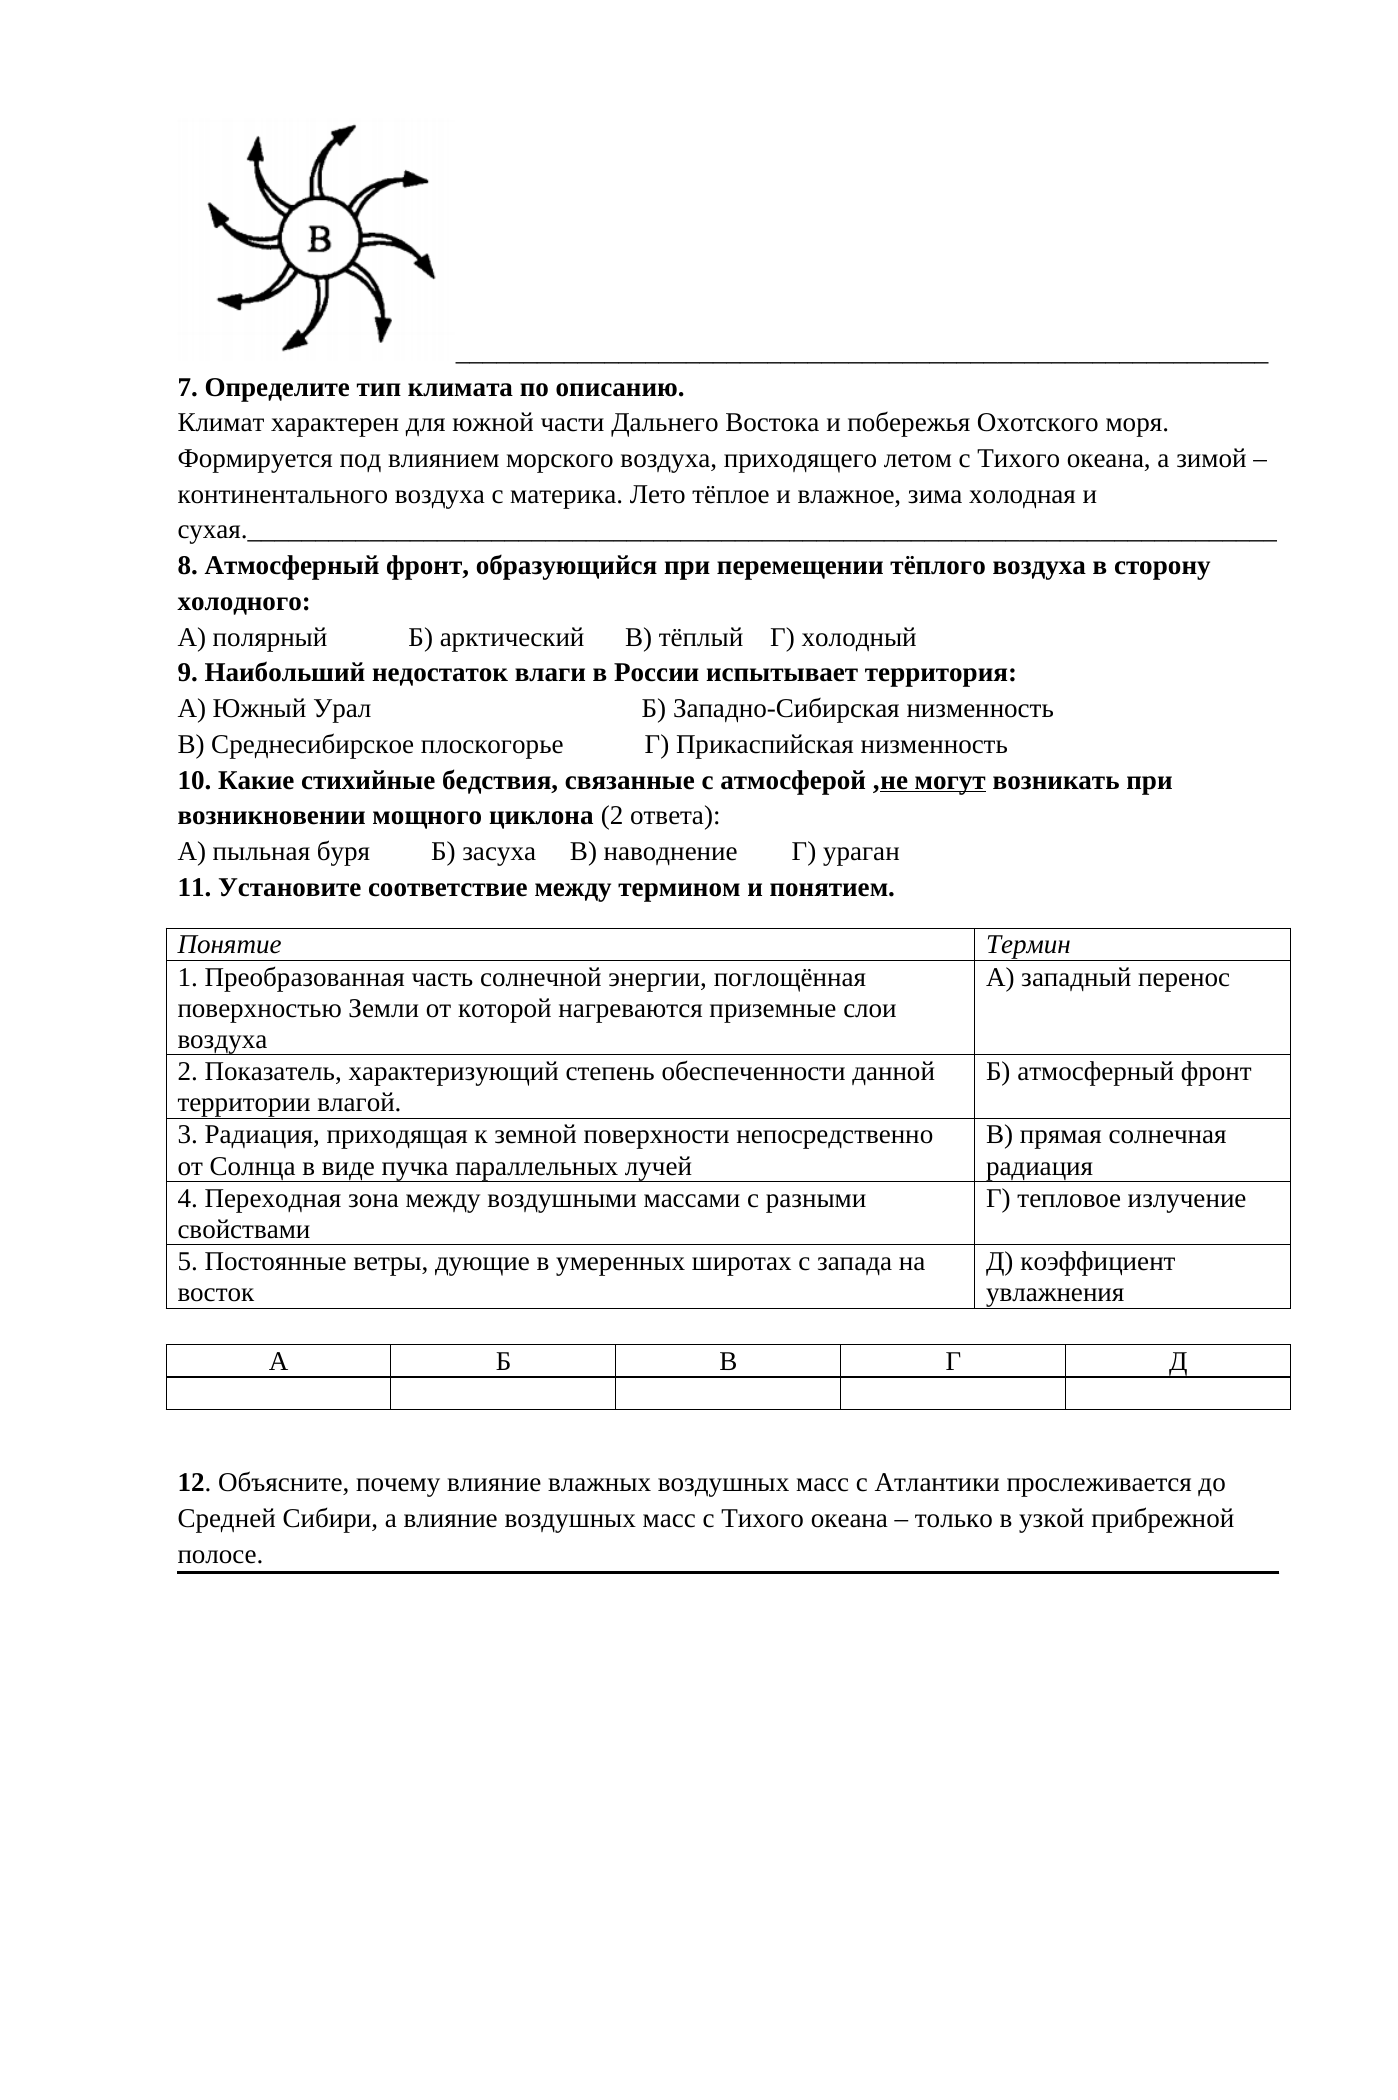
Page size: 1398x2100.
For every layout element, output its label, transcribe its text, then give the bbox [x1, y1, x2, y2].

table_cell 3. Радиация, приходящая к земной поверхности непосредственно от Солнца в виде пучка параллельных лучей [167, 1119, 974, 1181]
table_cell [1066, 1378, 1290, 1409]
text А) пыльная буря Б) засуха В) наводнение Г) ураган [177, 835, 1279, 866]
table_header Д [1066, 1345, 1290, 1376]
text 10. Какие стихийные бедствия, связанные с атмосферой ,не могут возникать при возникновении мощного циклона (2 ответа): [177, 764, 1279, 831]
table_cell 2. Показатель, характеризующий степень обеспеченности данной территории влагой. [167, 1055, 974, 1117]
table_cell В) прямая солнечная радиация [975, 1119, 1290, 1181]
text А) Южный Урал Б) Западно-Сибирская низменность [177, 692, 1279, 723]
table_cell 5. Постоянные ветры, дующие в умеренных широтах с запада на восток [167, 1245, 974, 1307]
table_cell 1. Преобразованная часть солнечной энергии, поглощённая поверхностью Земли от которой нагреваются приземные слои воздуха [167, 961, 974, 1054]
text 8. Атмосферный фронт, образующийся при перемещении тёплого воздуха в сторону холодного: [177, 549, 1279, 616]
text 7. Определите тип климата по описанию. [177, 371, 1279, 402]
table_header Термин [975, 929, 1290, 960]
table_cell 4. Переходная зона между воздушными массами с разными свойствами [167, 1182, 974, 1244]
table_cell А) западный перенос [975, 961, 1290, 1054]
table_header В [616, 1345, 840, 1376]
text Климат характерен для южной части Дальнего Востока и побережья Охотского моря. Формируется под влиянием морского воздуха, приходящего летом с Тихого океана, а зимой – континентального воздуха с материка. Лето тёплое и влажное, зима холодная и сухая.____________________________________________________________________________ [177, 406, 1279, 545]
table_cell Б) атмосферный фронт [975, 1055, 1290, 1117]
text 12. Объясните, почему влияние влажных воздушных масс с Атлантики прослеживается до Средней Сибири, а влияние воздушных масс с Тихого океана – только в узкой прибрежной полосе. [177, 1466, 1279, 1571]
picture [177, 118, 456, 361]
text А) полярный Б) арктический В) тёплый Г) холодный [177, 621, 1279, 652]
text В) Среднесибирское плоскогорье Г) Прикаспийская низменность [177, 728, 1279, 759]
table_header Б [391, 1345, 615, 1376]
table_cell [841, 1378, 1065, 1409]
text 9. Наибольший недостаток влаги в России испытывает территория: [177, 657, 1279, 688]
table_cell Д) коэффициент увлажнения [975, 1245, 1290, 1307]
table_header Понятие [167, 929, 974, 960]
text ____________________________________________________________ [177, 118, 1279, 366]
table_cell Г) тепловое излучение [975, 1182, 1290, 1244]
table_header А [167, 1345, 390, 1376]
table_cell [616, 1378, 840, 1409]
table_cell [167, 1378, 390, 1409]
table_header Г [841, 1345, 1065, 1376]
text 11. Установите соответствие между термином и понятием. [177, 871, 1279, 902]
table_cell [391, 1378, 615, 1409]
